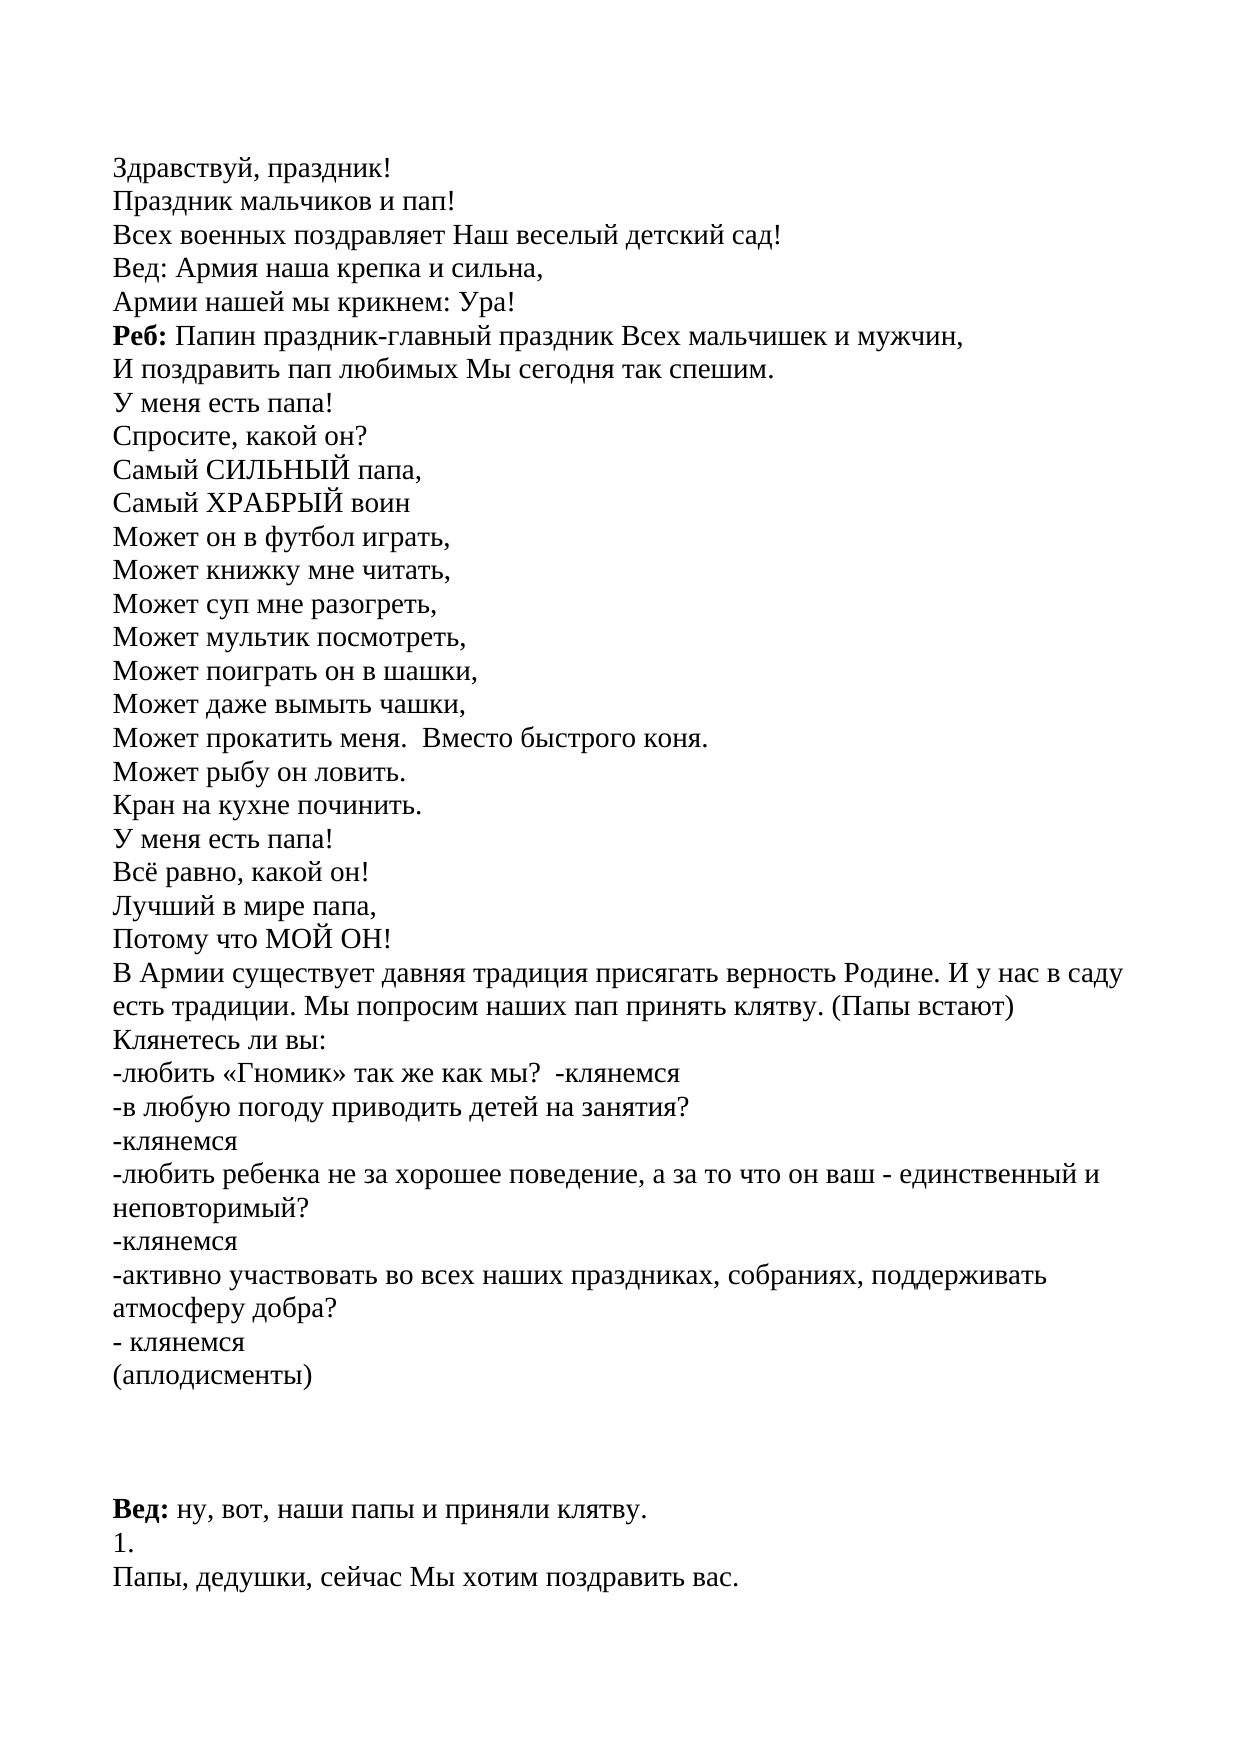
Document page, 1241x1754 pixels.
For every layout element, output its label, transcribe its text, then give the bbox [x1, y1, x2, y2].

text -клянемся [112, 1123, 1128, 1156]
text 1. [112, 1525, 1128, 1559]
text Армии нашей мы крикнем: Ура! [112, 284, 1128, 318]
text Вед: Армия наша крепка и сильна, [112, 251, 1128, 284]
text Может рыбу он ловить. [112, 754, 1128, 787]
text Потому что МОЙ ОН! [112, 921, 1128, 955]
text Здравствуй, праздник! [112, 150, 1128, 183]
text Всё равно, какой он! [112, 854, 1128, 888]
text Может он в футбол играть, [112, 519, 1128, 552]
text -активно участвовать во всех наших праздниках, собраниях, поддерживать атмосферу добра? [112, 1257, 1128, 1324]
text Может даже вымыть чашки, [112, 687, 1128, 720]
text (аплодисменты) [112, 1357, 1128, 1391]
text -любить ребенка не за хорошее поведение, а за то что он ваш - единственный и неповторимый? [112, 1156, 1128, 1223]
text Всех военных поздравляет Наш веселый детский сад! [112, 217, 1128, 251]
text Может книжку мне читать, [112, 552, 1128, 586]
text Реб: Папин праздник-главный праздник Всех мальчишек и мужчин, [112, 318, 1128, 351]
text Самый СИЛЬНЫЙ папа, [112, 452, 1128, 485]
text Самый ХРАБРЫЙ воин [112, 485, 1128, 519]
text У меня есть папа! [112, 385, 1128, 418]
text Может мультик посмотреть, [112, 619, 1128, 653]
text Клянетесь ли вы: [112, 1022, 1128, 1056]
text И поздравить пап любимых Мы сегодня так спешим. [112, 351, 1128, 385]
text Может суп мне разогреть, [112, 586, 1128, 619]
text Праздник мальчиков и пап! [112, 183, 1128, 217]
text Может поиграть он в шашки, [112, 653, 1128, 687]
text -любить «Гномик» так же как мы? -клянемся [112, 1056, 1128, 1089]
text Спросите, какой он? [112, 418, 1128, 452]
text У меня есть папа! [112, 821, 1128, 854]
text -в любую погоду приводить детей на занятия? [112, 1089, 1128, 1123]
text Может прокатить меня. Вместо быстрого коня. [112, 720, 1128, 754]
text Кран на кухне починить. [112, 787, 1128, 821]
text В Армии существует давняя традиция присягать верность Родине. И у нас в саду есть традиции. Мы попросим наших пап принять клятву. (Папы встают) [112, 955, 1128, 1022]
text -клянемся [112, 1223, 1128, 1257]
text Папы, дедушки, сейчас Мы хотим поздравить вас. [112, 1559, 1128, 1592]
text - клянемся [112, 1324, 1128, 1357]
text Лучший в мире папа, [112, 888, 1128, 921]
text Вед: ну, вот, наши папы и приняли клятву. [112, 1492, 1128, 1525]
